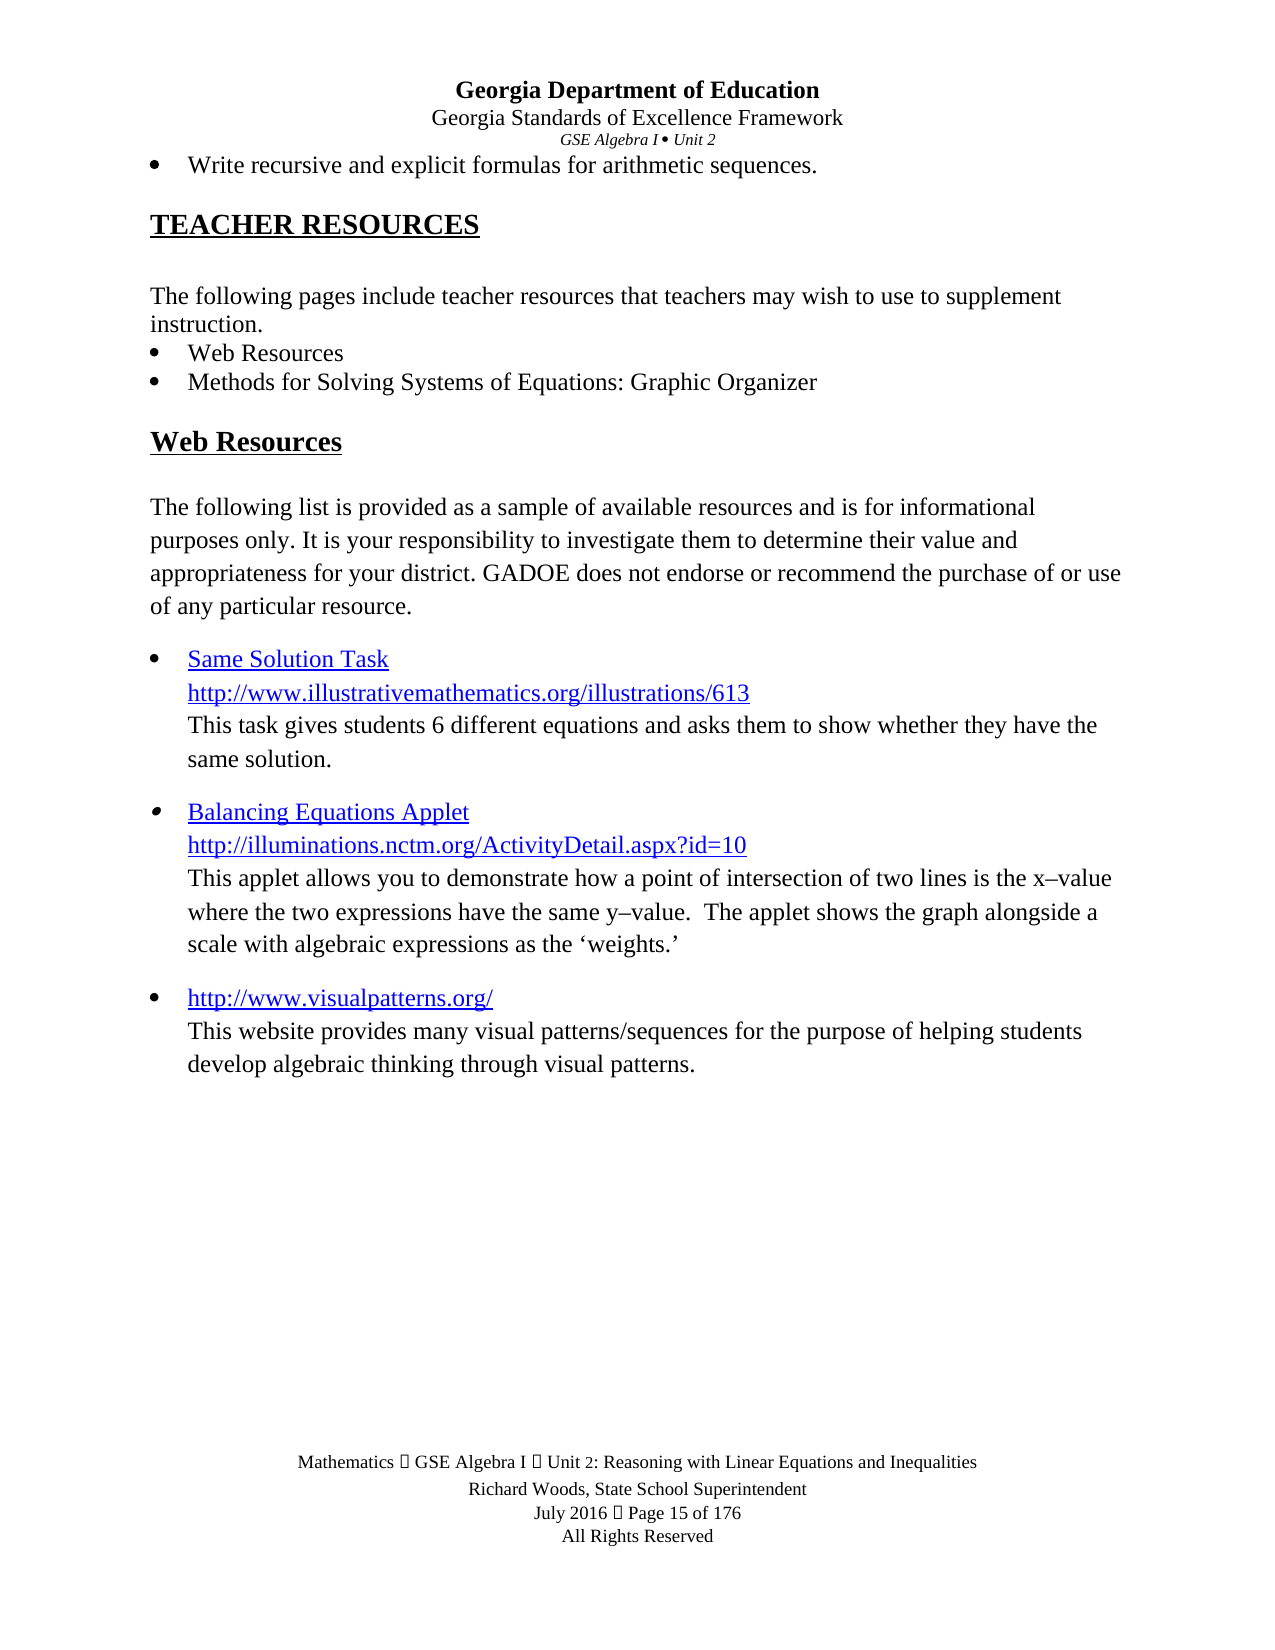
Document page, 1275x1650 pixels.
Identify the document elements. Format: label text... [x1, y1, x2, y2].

list Web Resources [150, 338, 1125, 367]
list Write recursive and explicit formulas for arithmetic sequences. [150, 150, 1125, 207]
subtitle Web Resources [150, 424, 1125, 458]
subtitle TEACHER RESOURCES [150, 207, 1125, 241]
text This website provides many visual patterns/sequences for the purpose of helping students develop algebraic thinking through visual patterns. [187, 1016, 1125, 1078]
list http://www.visualpatterns.org/ [150, 983, 1125, 1012]
list Balancing Equations Applet http://illuminations.nctm.org/ActivityDetail.aspx?id=10 This applet allows you to demonstrate how a point of intersection of two lines is the x–value where the two expressions have the same y–value. The applet shows the graph alongside a scale with algebraic expressions as the ‘weights.’ [150, 797, 1125, 958]
list Methods for Solving Systems of Equations: Graphic Organizer [150, 367, 1125, 396]
text The following pages include teacher resources that teachers may wish to use to supplement instruction. [150, 281, 1125, 338]
list Same Solution Task http://www.illustrativemathematics.org/illustrations/613 This task gives students 6 different equations and asks them to show whether they have the same solution. [150, 644, 1125, 772]
text The following list is provided as a sample of available resources and is for informational purposes only. It is your responsibility to investigate them to determine their value and appropriateness for your district. GADOE does not endorse or recommend the purchase of or use of any particular resource. [150, 492, 1125, 619]
